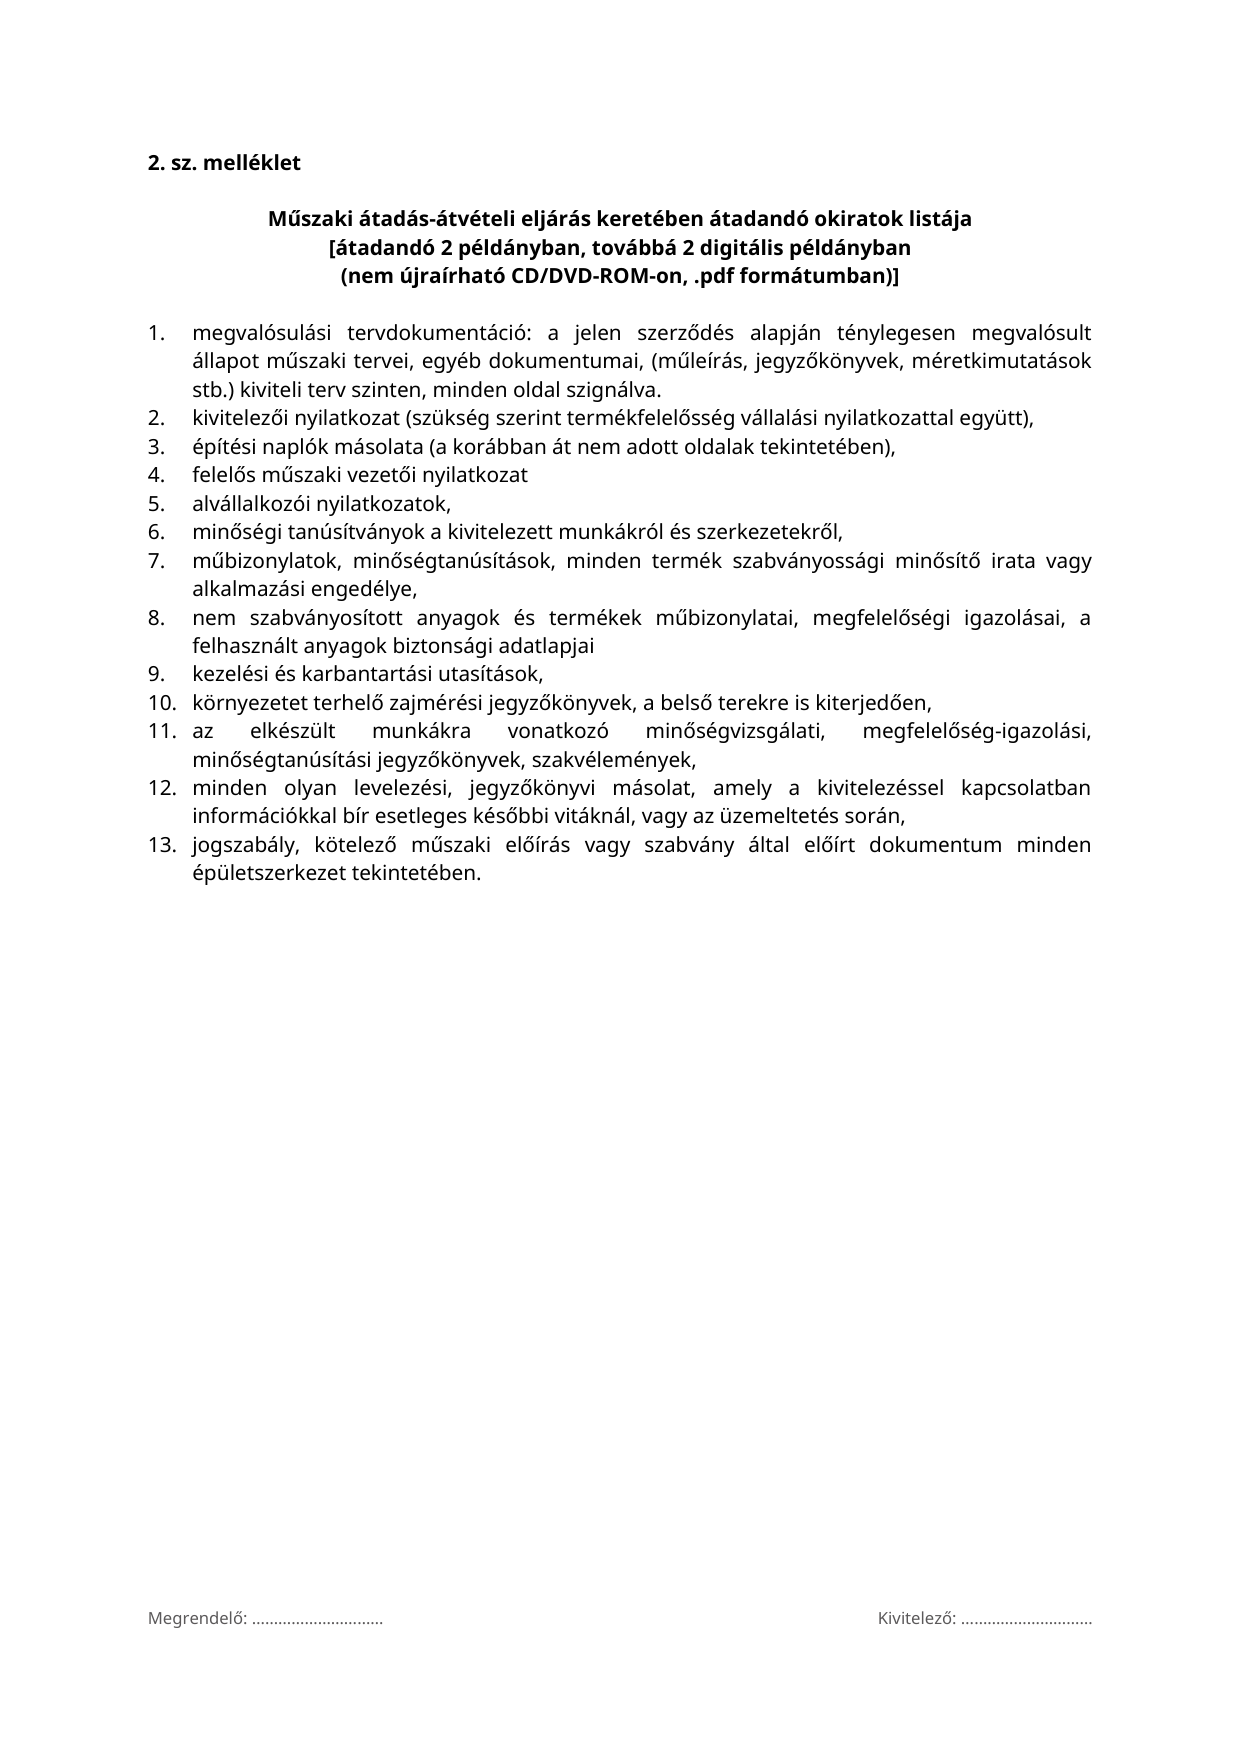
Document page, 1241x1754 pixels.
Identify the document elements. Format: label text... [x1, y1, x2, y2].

list nem szabványosított anyagok és termékek műbizonylatai, megfelelőségi igazolásai, a felhasznált anyagok biztonsági adatlapjai [148, 603, 1093, 659]
text Műszaki átadás-átvételi eljárás keretében átadandó okiratok listája [148, 204, 1093, 233]
list kivitelezői nyilatkozat (szükség szerint termékfelelősség vállalási nyilatkozattal együtt), [148, 403, 1093, 432]
list kezelési és karbantartási utasítások, [148, 659, 1093, 688]
list minden olyan levelezési, jegyzőkönyvi másolat, amely a kivitelezéssel kapcsolatban információkkal bír esetleges későbbi vitáknál, vagy az üzemeltetés során, [148, 773, 1093, 830]
list jogszabály, kötelező műszaki előírás vagy szabvány által előírt dokumentum minden épületszerkezet tekintetében. [148, 830, 1093, 887]
list felelős műszaki vezetői nyilatkozat [148, 460, 1093, 489]
text 2. sz. melléklet [148, 148, 1088, 176]
list építési naplók másolata (a korábban át nem adott oldalak tekintetében), [148, 432, 1093, 460]
text [átadandó 2 példányban, továbbá 2 digitális példányban [148, 233, 1093, 261]
list megvalósulási tervdokumentáció: a jelen szerződés alapján ténylegesen megvalósult állapot műszaki tervei, egyéb dokumentumai, (műleírás, jegyzőkönyvek, méretkimutatások stb.) kiviteli terv szinten, minden oldal szignálva. [148, 318, 1093, 403]
text (nem újraírható CD/DVD-ROM-on, .pdf formátumban)] [148, 261, 1093, 290]
list műbizonylatok, minőségtanúsítások, minden termék szabványossági minősítő irata vagy alkalmazási engedélye, [148, 546, 1093, 603]
list az elkészült munkákra vonatkozó minőségvizsgálati, megfelelőség-igazolási, minőségtanúsítási jegyzőkönyvek, szakvélemények, [148, 716, 1093, 773]
list környezetet terhelő zajmérési jegyzőkönyvek, a belső terekre is kiterjedően, [148, 688, 1093, 716]
list minőségi tanúsítványok a kivitelezett munkákról és szerkezetekről, [148, 517, 1093, 546]
list alvállalkozói nyilatkozatok, [148, 489, 1093, 517]
